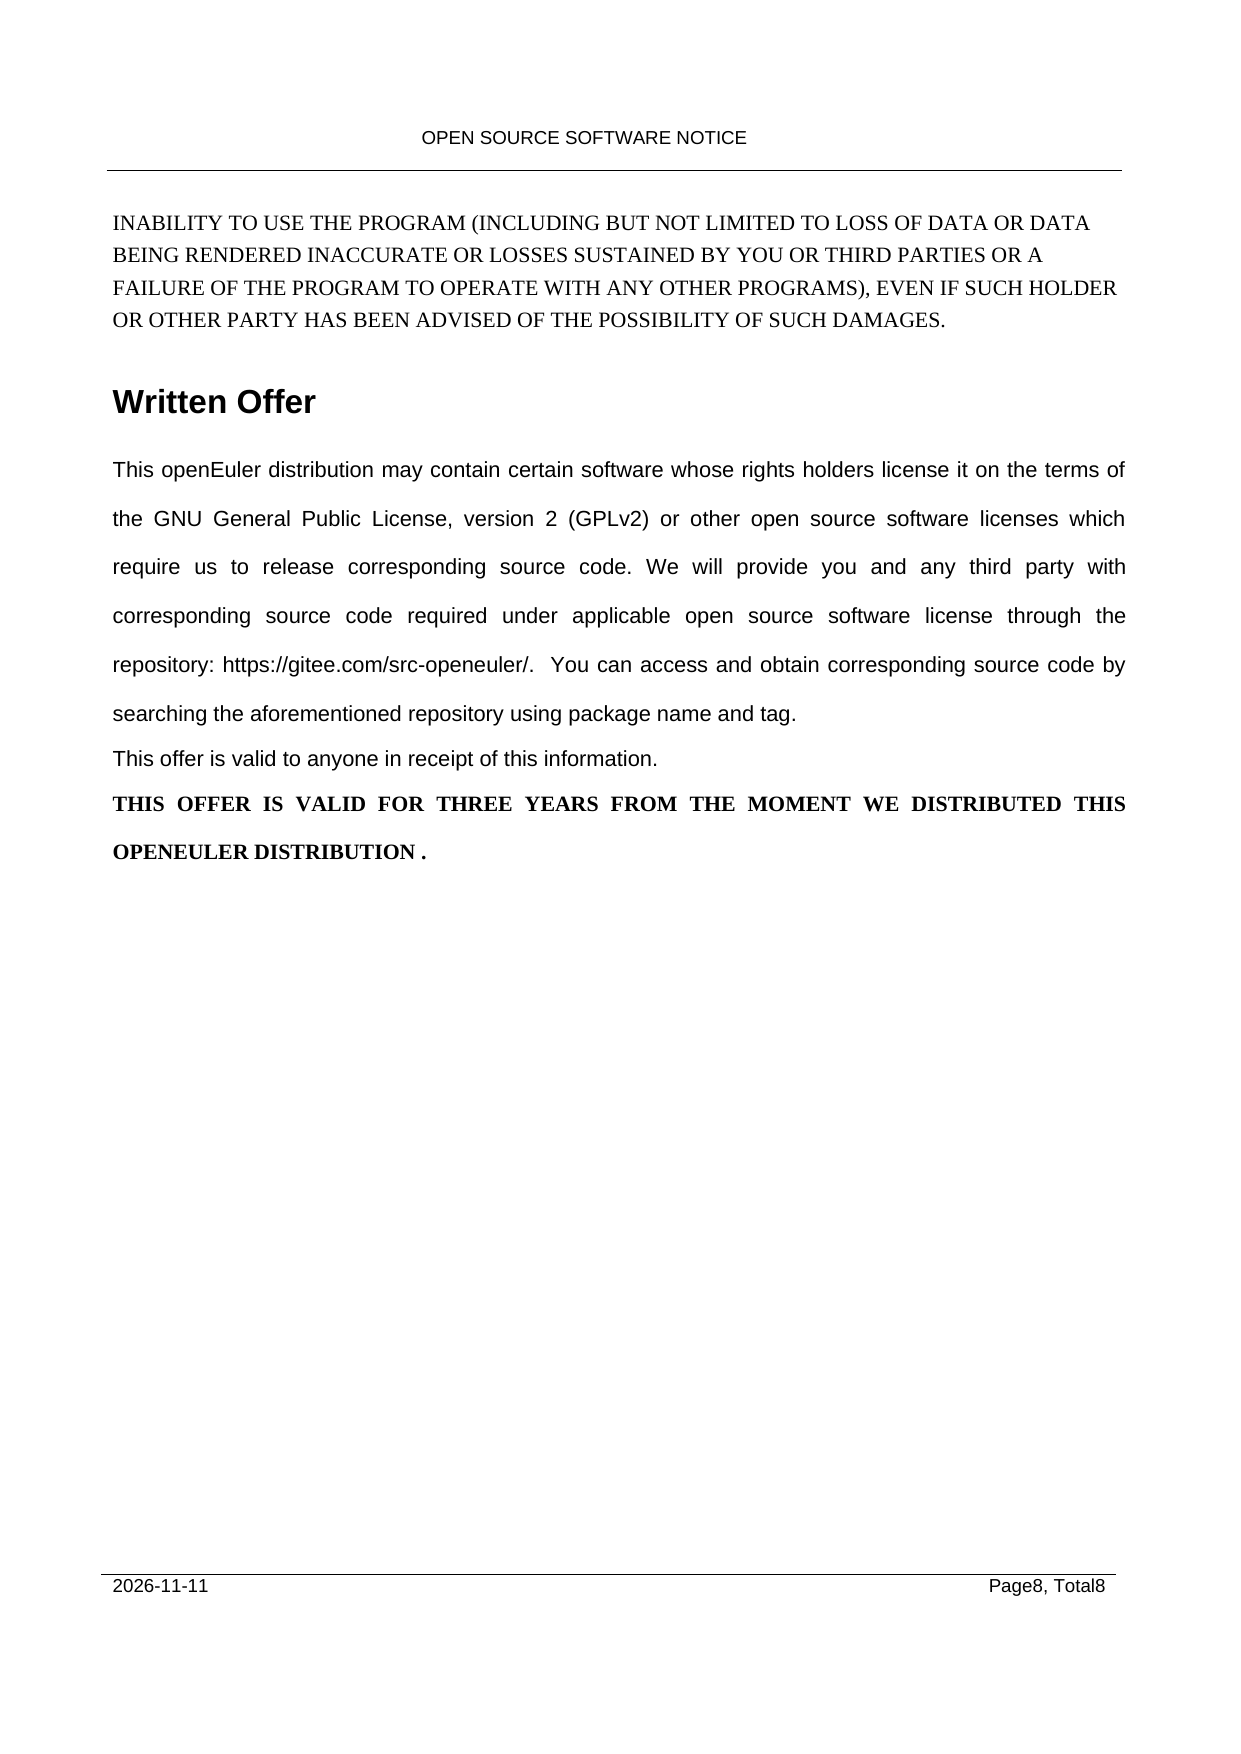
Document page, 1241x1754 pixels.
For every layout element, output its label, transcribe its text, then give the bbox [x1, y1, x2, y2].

text THIS OFFER IS VALID FOR THREE YEARS FROM THE MOMENT WE DISTRIBUTED THIS OPENEULER DISTRIBUTION . [112, 787, 1128, 868]
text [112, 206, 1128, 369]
text This openEuler distribution may contain certain software whose rights holders license it on the terms of the GNU General Public License, version 2 (GPLv2) or other open source software licenses which require us to release corresponding source code. We will provide you and any third party with corresponding source code required under applicable open source software license through the repository: https://gitee.com/src-openeuler/. You can access and obtain corresponding source code by searching the aforementioned repository using package name and tag. [112, 453, 1128, 729]
text This offer is valid to anyone in receipt of this information. [112, 742, 1128, 774]
text Written Offer [112, 369, 1128, 434]
